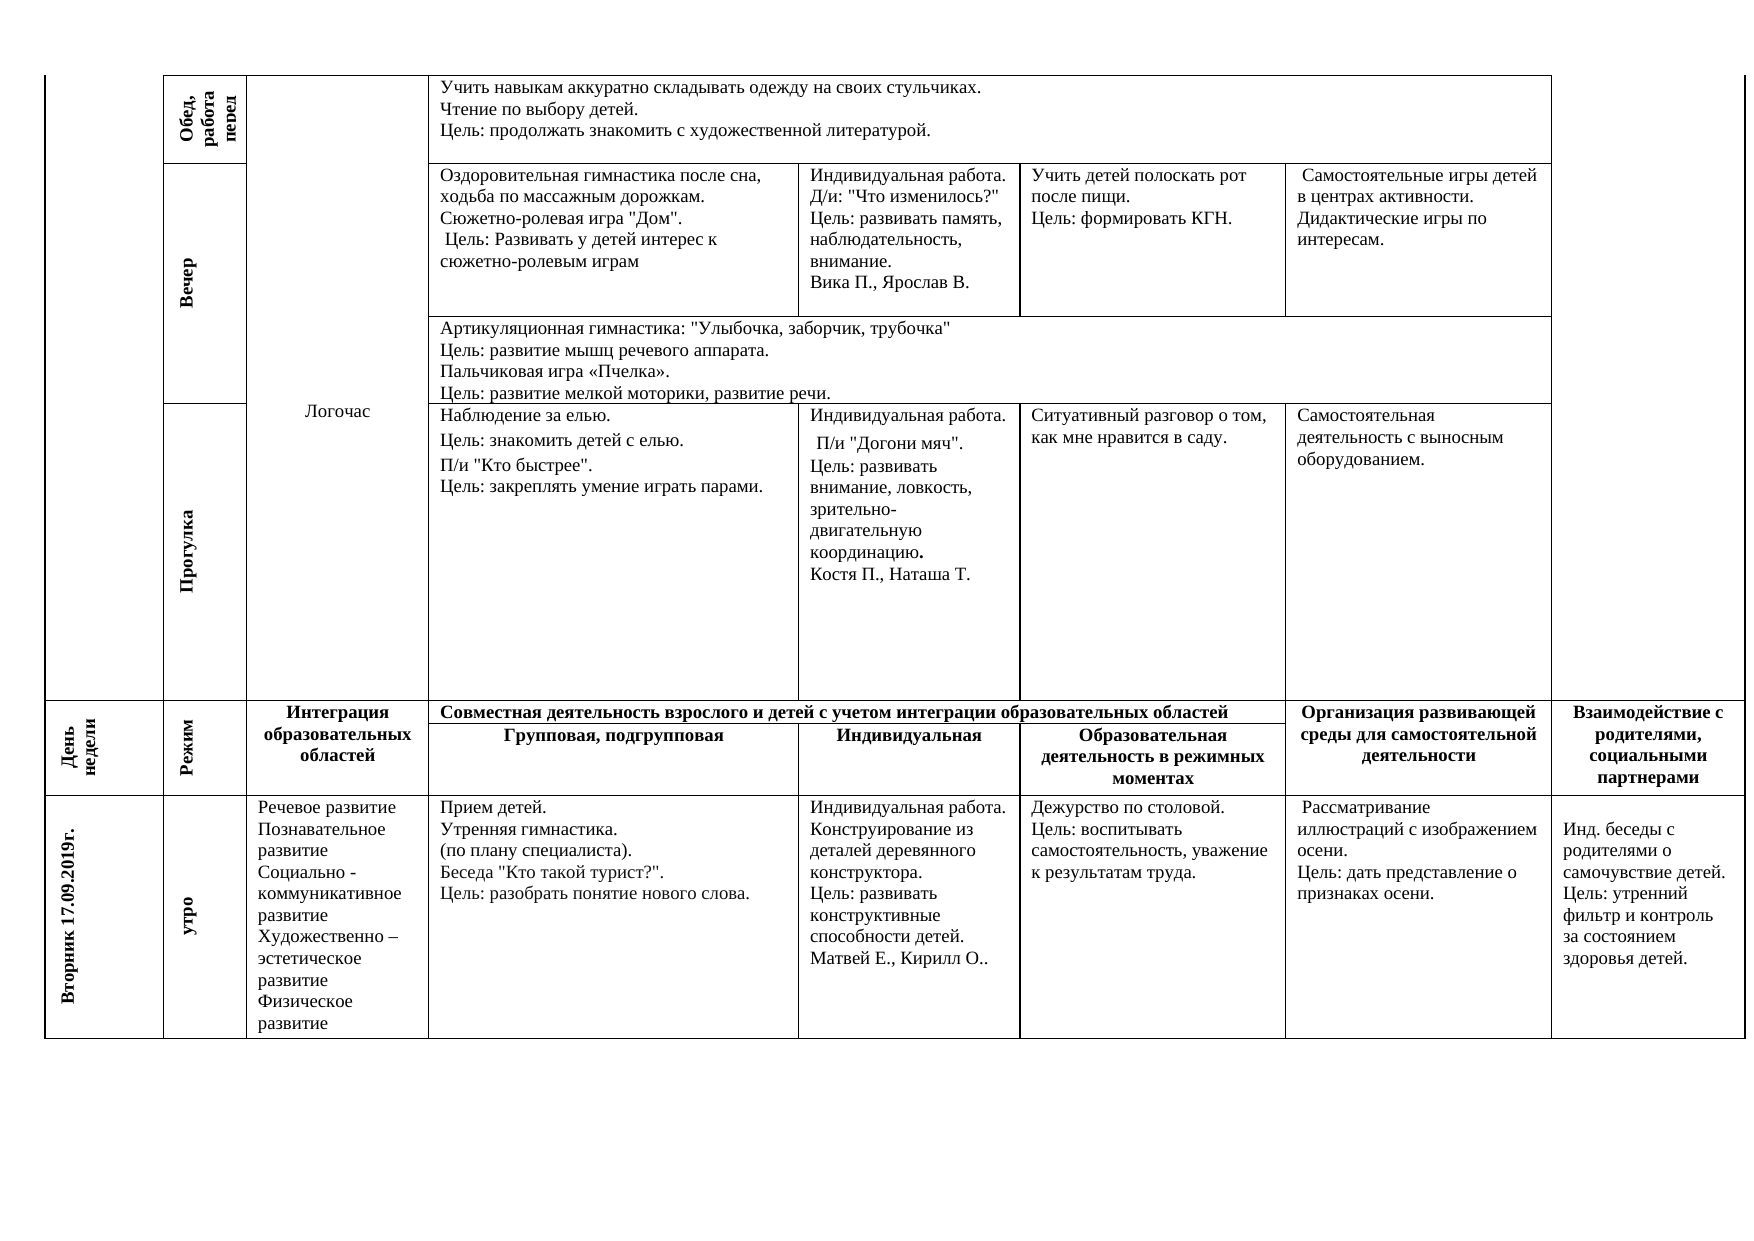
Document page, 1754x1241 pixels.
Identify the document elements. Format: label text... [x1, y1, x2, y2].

table_cell Индивидуальная работа. Конструирование из деталей деревянного конструктора. Цель: развивать конструктивные способности детей. Матвей Е., Кирилл О.. [799, 796, 1019, 1037]
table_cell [46, 796, 163, 1037]
table_cell Речевое развитие Познавательное развитие Социально - коммуникативное развитие Художественно – эстетическое развитие Физическое развитие [247, 796, 428, 1037]
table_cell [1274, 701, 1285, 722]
table_cell утро [164, 796, 246, 1037]
table_cell Прогулка [164, 404, 246, 700]
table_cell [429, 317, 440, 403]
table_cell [1552, 796, 1744, 1037]
table_cell Наблюдение за елью. Цель: знакомить детей с елью. П/и "Кто быстрее". Цель: закреплять умение играть парами. [429, 404, 798, 700]
table_cell Режим [164, 701, 246, 795]
table_cell Прием детей. Утренняя гимнастика. (по плану специалиста). Беседа "Кто такой турист?". Цель: разобрать понятие нового слова. [429, 796, 798, 1037]
table_cell Ситуативный разговор о том, как мне нравится в саду. [1021, 404, 1285, 700]
table_cell Взаимодействие с родителями, социальными партнерами [1552, 701, 1744, 795]
table_cell Оздоровительная гимнастика после сна, ходьба по массажным дорожкам. Сюжетно-ролевая игра "Дом". Цель: Развивать у детей интерес к сюжетно-ролевым играм [429, 164, 798, 316]
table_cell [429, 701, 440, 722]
table_cell День недели [46, 701, 163, 795]
table_cell Индивидуальная работа. П/и "Догони мяч". Цель: развивать внимание, ловкость, зрительно-двигательную координацию. Костя П., Наташа Т. [799, 404, 1019, 700]
table_cell Групповая, подгрупповая [429, 724, 798, 795]
table_cell Учить детей полоскать рот после пищи. Цель: формировать КГН. [1021, 164, 1285, 316]
table_cell Рассматривание иллюстраций с изображением осени. Цель: дать представление о признаках осени. [1286, 796, 1551, 1037]
table_cell Организация развивающей среды для самостоятельной деятельности [1286, 701, 1551, 795]
table_cell Логочас [247, 76, 428, 700]
table_cell Учить навыкам аккуратно складывать одежду на своих стульчиках. Чтение по выбору детей. Цель: продолжать знакомить с художественной литературой. [429, 76, 1551, 163]
table_cell Обед, работа перед сном [164, 76, 246, 163]
table_cell Самостоятельные игры детей в центрах активности. Дидактические игры по интересам. [1286, 164, 1551, 316]
table_cell Образовательная деятельность в режимных моментах [1021, 724, 1285, 795]
table_cell Дежурство по столовой. Цель: воспитывать самостоятельность, уважение к результатам труда. [1021, 796, 1285, 1037]
table_cell Интеграция образовательных областей [247, 701, 428, 795]
table_cell Индивидуальная работа. Д/и: "Что изменилось?" Цель: развивать память, наблюдательность, внимание. Вика П., Ярослав В. [799, 164, 1019, 316]
table_cell Самостоятельная деятельность с выносным оборудованием. [1286, 404, 1551, 700]
table_cell Вечер [164, 164, 246, 403]
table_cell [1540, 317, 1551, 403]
table_cell Индивидуальная [799, 724, 1019, 795]
